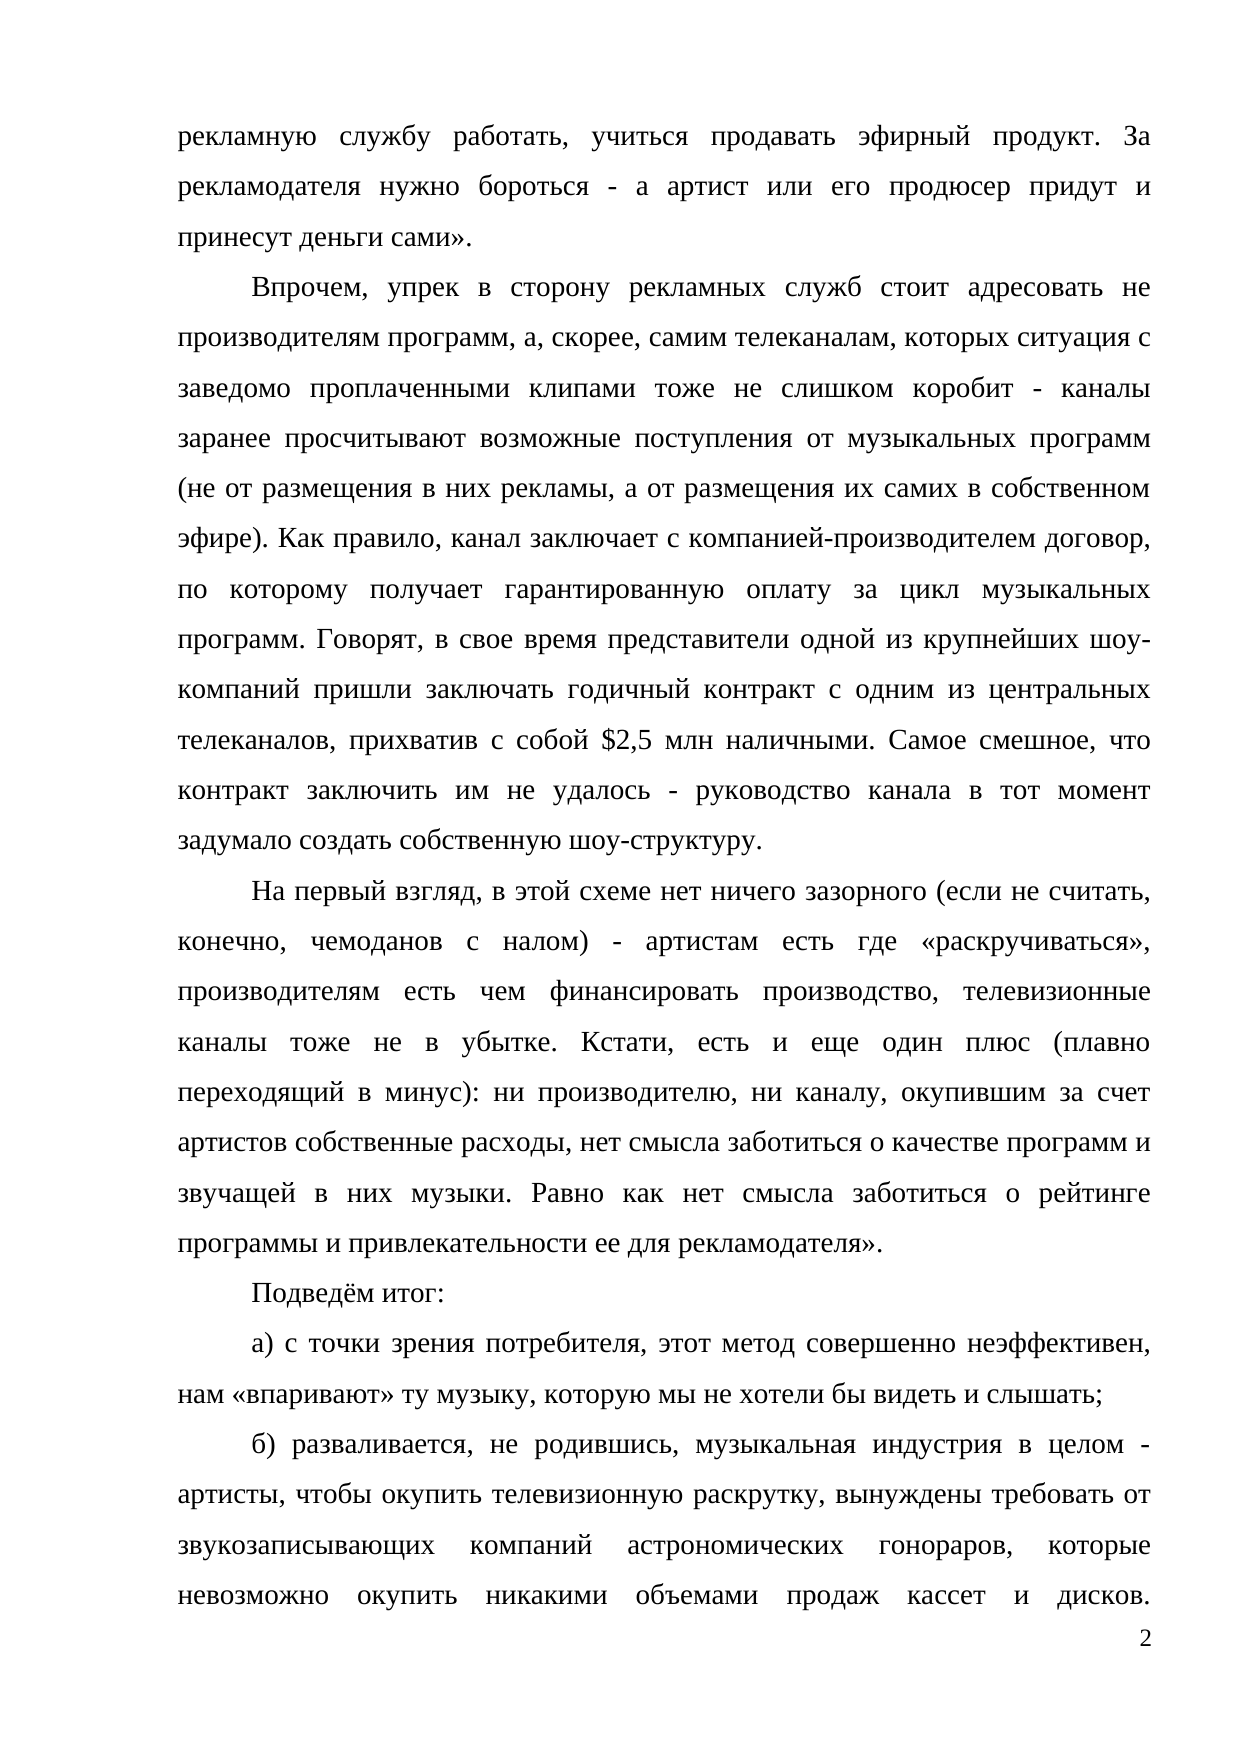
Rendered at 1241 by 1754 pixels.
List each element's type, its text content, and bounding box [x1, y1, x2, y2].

text а) с точки зрения потребителя, этот метод совершенно неэффективен, нам «впаривают» ту музыку, которую мы не хотели бы видеть и слышать; [177, 1326, 1152, 1409]
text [177, 118, 1152, 252]
text Впрочем, упрек в сторону рекламных служб стоит адресовать не производителям программ, а, скорее, самим телеканалам, которых ситуация с заведомо проплаченными клипами тоже не слишком коробит - каналы заранее просчитывают возможные поступления от музыкальных программ (не от размещения в них рекламы, а от размещения их самих в собственном эфире). Как правило, канал заключает с компанией-производителем договор, по которому получает гарантированную оплату за цикл музыкальных программ. Говорят, в свое время представители одной из крупнейших шоу-компаний пришли заключать годичный контракт с одним из центральных телеканалов, прихватив с собой $2,5 млн наличными. Самое смешное, что контракт заключить им не удалось - руководство канала в тот момент задумало создать собственную шоу-структуру. [177, 269, 1152, 856]
text На первый взгляд, в этой схеме нет ничего зазорного (если не считать, конечно, чемоданов с налом) - артистам есть где «раскручиваться», производителям есть чем финансировать производство, телевизионные каналы тоже не в убытке. Кстати, есть и еще один плюс (плавно переходящий в минус): ни производителю, ни каналу, окупившим за счет артистов собственные расходы, нет смысла заботиться о качестве программ и звучащей в них музыки. Равно как нет смысла заботиться о рейтинге программы и привлекательности ее для рекламодателя». [177, 873, 1152, 1258]
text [177, 1426, 1152, 1611]
text Подведём итог: [177, 1275, 1152, 1309]
